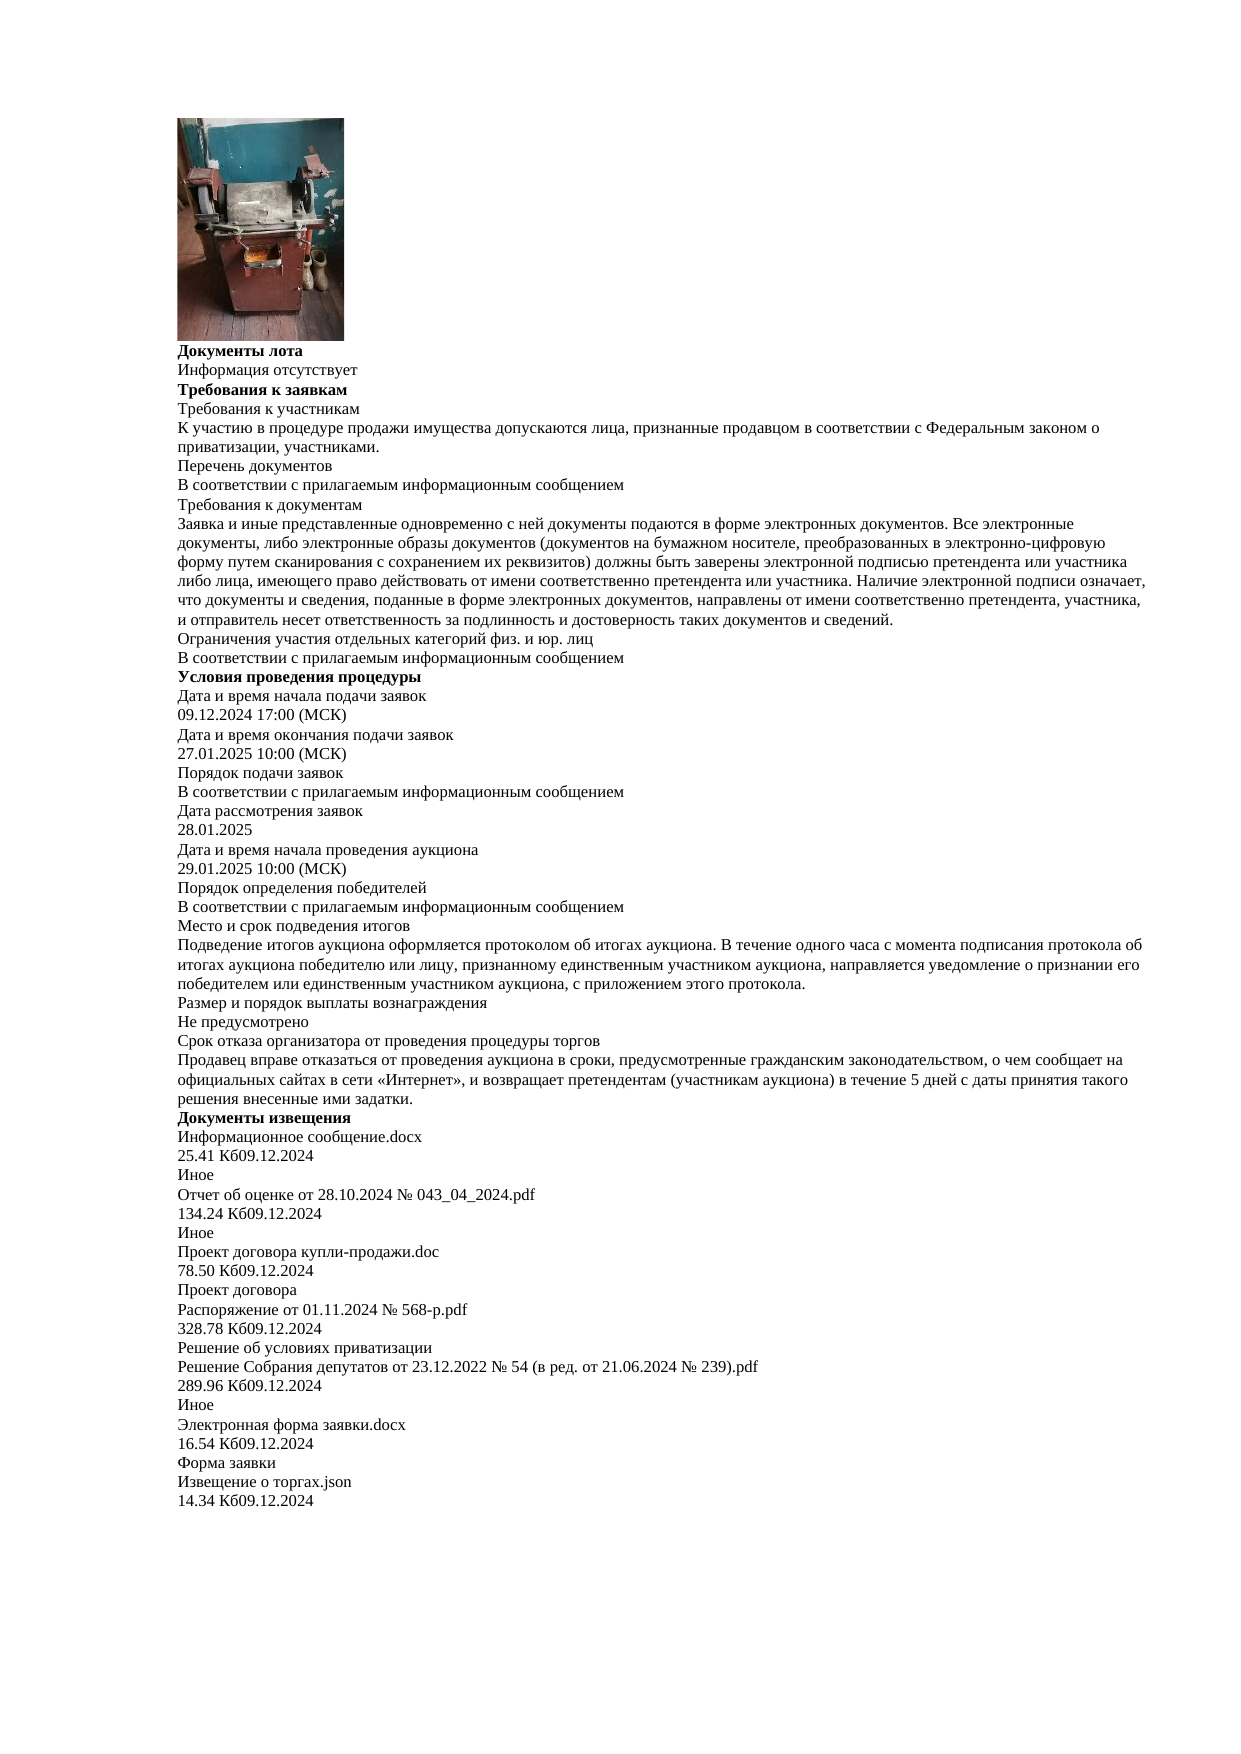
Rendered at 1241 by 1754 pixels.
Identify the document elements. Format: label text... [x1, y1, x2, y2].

text Иное [177, 1395, 1152, 1414]
text 28.01.2025 [177, 820, 1152, 839]
picture [177, 118, 345, 341]
text Дата и время начала проведения аукциона [177, 839, 1152, 858]
text 16.54 Кб09.12.2024 [177, 1433, 1152, 1453]
text В соответствии с прилагаемым информационным сообщением [177, 475, 1152, 494]
text Электронная форма заявки.docx [177, 1414, 1152, 1433]
text Подведение итогов аукциона оформляется протоколом об итогах аукциона. В течение одного часа с момента подписания протокола об итогах аукциона победителю или лицу, признанному единственным участником аукциона, направляется уведомление о признании его победителем или единственным участником аукциона, с приложением этого протокола. [177, 935, 1152, 993]
text 78.50 Кб09.12.2024 [177, 1261, 1152, 1280]
text 328.78 Кб09.12.2024 [177, 1318, 1152, 1338]
text 25.41 Кб09.12.2024 [177, 1146, 1152, 1165]
text Требования к участникам [177, 398, 1152, 418]
text Решение об условиях приватизации [177, 1338, 1152, 1357]
text Дата рассмотрения заявок [177, 801, 1152, 820]
text Иное [177, 1165, 1152, 1184]
text Срок отказа организатора от проведения процедуры торгов [177, 1031, 1152, 1050]
text Отчет об оценке от 28.10.2024 № 043_04_2024.pdf [177, 1184, 1152, 1203]
text Размер и порядок выплаты вознаграждения [177, 993, 1152, 1012]
text Дата и время начала подачи заявок [177, 686, 1152, 705]
text В соответствии с прилагаемым информационным сообщением [177, 897, 1152, 916]
text Извещение о торгах.json [177, 1472, 1152, 1491]
text Информация отсутствует [177, 360, 1152, 379]
text Распоряжение от 01.11.2024 № 568-р.pdf [177, 1299, 1152, 1318]
text Решение Собрания депутатов от 23.12.2022 № 54 (в ред. от 21.06.2024 № 239).pdf [177, 1357, 1152, 1376]
text Информационное сообщение.docx [177, 1127, 1152, 1146]
text Требования к документам [177, 494, 1152, 513]
text Заявка и иные представленные одновременно с ней документы подаются в форме электронных документов. Все электронные документы, либо электронные образы документов (документов на бумажном носителе, преобразованных в электронно-цифровую форму путем сканирования с сохранением их реквизитов) должны быть заверены электронной подписью претендента или участника либо лица, имеющего право действовать от имени соответственно претендента или участника. Наличие электронной подписи означает, что документы и сведения, поданные в форме электронных документов, направлены от имени соответственно претендента, участника, и отправитель несет ответственность за подлинность и достоверность таких документов и сведений. [177, 513, 1152, 628]
text Проект договора купли-продажи.doc [177, 1242, 1152, 1261]
text В соответствии с прилагаемым информационным сообщением [177, 648, 1152, 667]
text 134.24 Кб09.12.2024 [177, 1203, 1152, 1223]
text Форма заявки [177, 1453, 1152, 1472]
text Требования к заявкам [177, 379, 1152, 398]
text 27.01.2025 10:00 (МСК) [177, 743, 1152, 763]
text К участию в процедуре продажи имущества допускаются лица, признанные продавцом в соответствии с Федеральным законом о приватизации, участниками. [177, 418, 1152, 456]
text В соответствии с прилагаемым информационным сообщением [177, 782, 1152, 801]
text Место и срок подведения итогов [177, 916, 1152, 935]
text Иное [177, 1223, 1152, 1242]
text 14.34 Кб09.12.2024 [177, 1491, 1152, 1510]
text 09.12.2024 17:00 (МСК) [177, 705, 1152, 724]
text Перечень документов [177, 456, 1152, 475]
text Не предусмотрено [177, 1012, 1152, 1031]
text 29.01.2025 10:00 (МСК) [177, 858, 1152, 878]
text Документы лота [177, 341, 1152, 360]
text Порядок подачи заявок [177, 763, 1152, 782]
text Документы извещения [177, 1108, 1152, 1127]
text Проект договора [177, 1280, 1152, 1299]
text Продавец вправе отказаться от проведения аукциона в сроки, предусмотренные гражданским законодательством, о чем сообщает на официальных сайтах в сети «Интернет», и возвращает претендентам (участникам аукциона) в течение 5 дней с даты принятия такого решения внесенные ими задатки. [177, 1050, 1152, 1108]
text Порядок определения победителей [177, 878, 1152, 897]
text Условия проведения процедуры [177, 667, 1152, 686]
text 289.96 Кб09.12.2024 [177, 1376, 1152, 1395]
text Ограничения участия отдельных категорий физ. и юр. лиц [177, 628, 1152, 648]
text Дата и время окончания подачи заявок [177, 724, 1152, 743]
